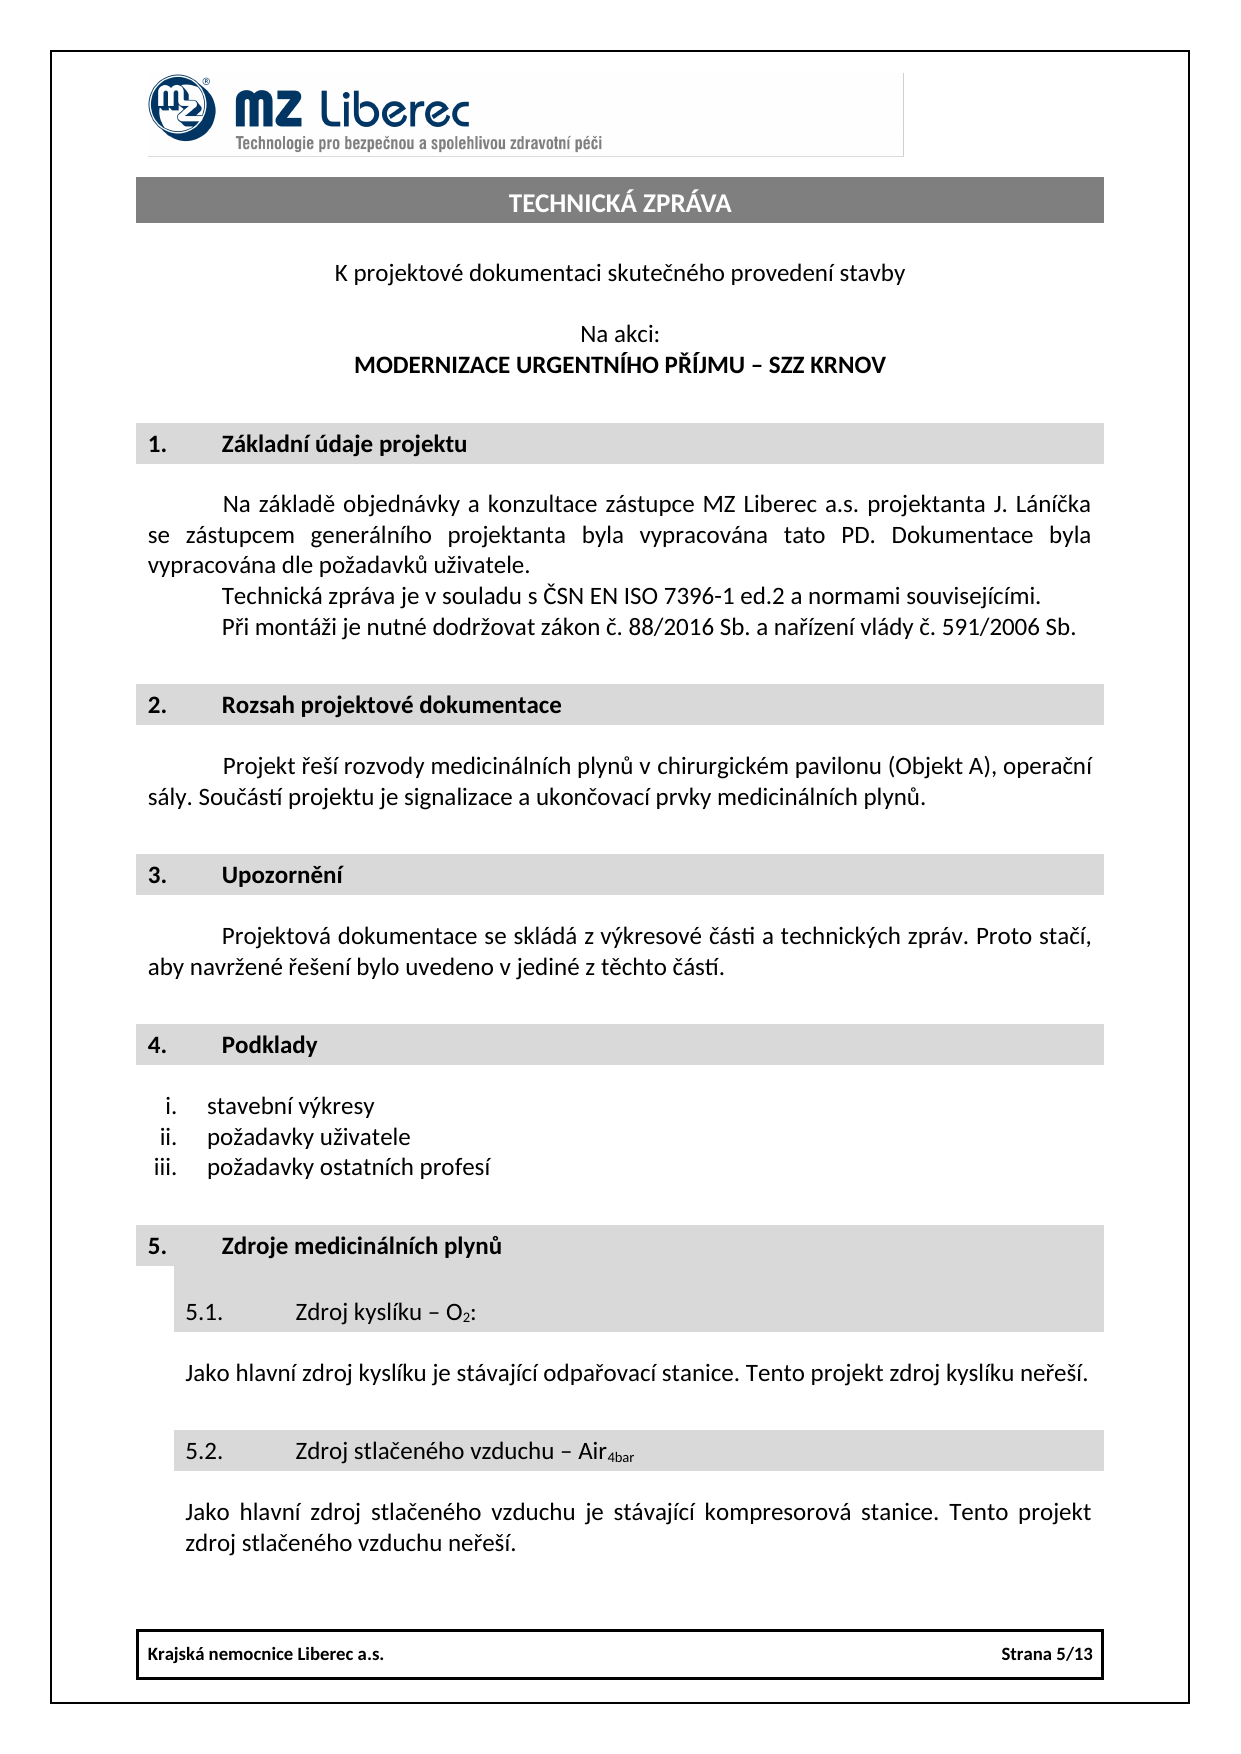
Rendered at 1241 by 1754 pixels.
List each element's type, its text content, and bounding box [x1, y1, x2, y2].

subtitle Zdroj stlačeného vzduchu – Air4bar [177, 1433, 1101, 1468]
text MODERNIZACE URGENTNÍHO PŘÍJMU – SZZ KRNOV [148, 349, 1092, 380]
subtitle TECHNICKÁ ZPRÁVA [139, 180, 1101, 219]
text Projektová dokumentace se skládá z výkresové části a technických zpráv. Proto stačí, aby navržené řešení bylo uvedeno v jediné z těchto částí. [148, 920, 1092, 981]
text Na základě objednávky a konzultace zástupce MZ Liberec a.s. projektanta J. Láníčka se zástupcem generálního projektanta byla vypracována tato PD. Dokumentace byla vypracována dle požadavků uživatele. [148, 489, 1093, 580]
text Projekt řeší rozvody medicinálních plynů v chirurgickém pavilonu (Objekt A), operační sály. Součástí projektu je signalizace a ukončovací prvky medicinálních plynů. [148, 750, 1093, 811]
text Při montáži je nutné dodržovat zákon č. 88/2016 Sb. a nařízení vlády č. 591/2006 Sb. [222, 611, 1092, 641]
subtitle Základní údaje projektu [139, 426, 1101, 461]
text Na akci: [148, 319, 1092, 349]
text Jako hlavní zdroj kyslíku je stávající odpařovací stanice. Tento projekt zdroj kyslíku neřeší. [148, 1357, 1092, 1387]
list stavební výkresy [177, 1090, 1092, 1121]
subtitle Zdroj kyslíku – O2: [177, 1294, 1101, 1328]
text K projektové dokumentaci skutečného provedení stavby [148, 258, 1092, 288]
text Jako hlavní zdroj stlačeného vzduchu je stávající kompresorová stanice. Tento projekt zdroj stlačeného vzduchu neřeší. [185, 1496, 1092, 1557]
subtitle Zdroje medicinálních plynů [139, 1228, 1101, 1263]
subtitle Upozornění [139, 858, 1101, 892]
text Technická zpráva je v souladu s ČSN EN ISO 7396-1 ed.2 a normami souvisejícími. [148, 580, 1092, 611]
picture [147, 73, 904, 157]
list požadavky uživatele [177, 1121, 1092, 1151]
subtitle Podklady [139, 1028, 1101, 1062]
subtitle Rozsah projektové dokumentace [139, 688, 1101, 722]
list požadavky ostatních profesí [177, 1151, 1092, 1182]
